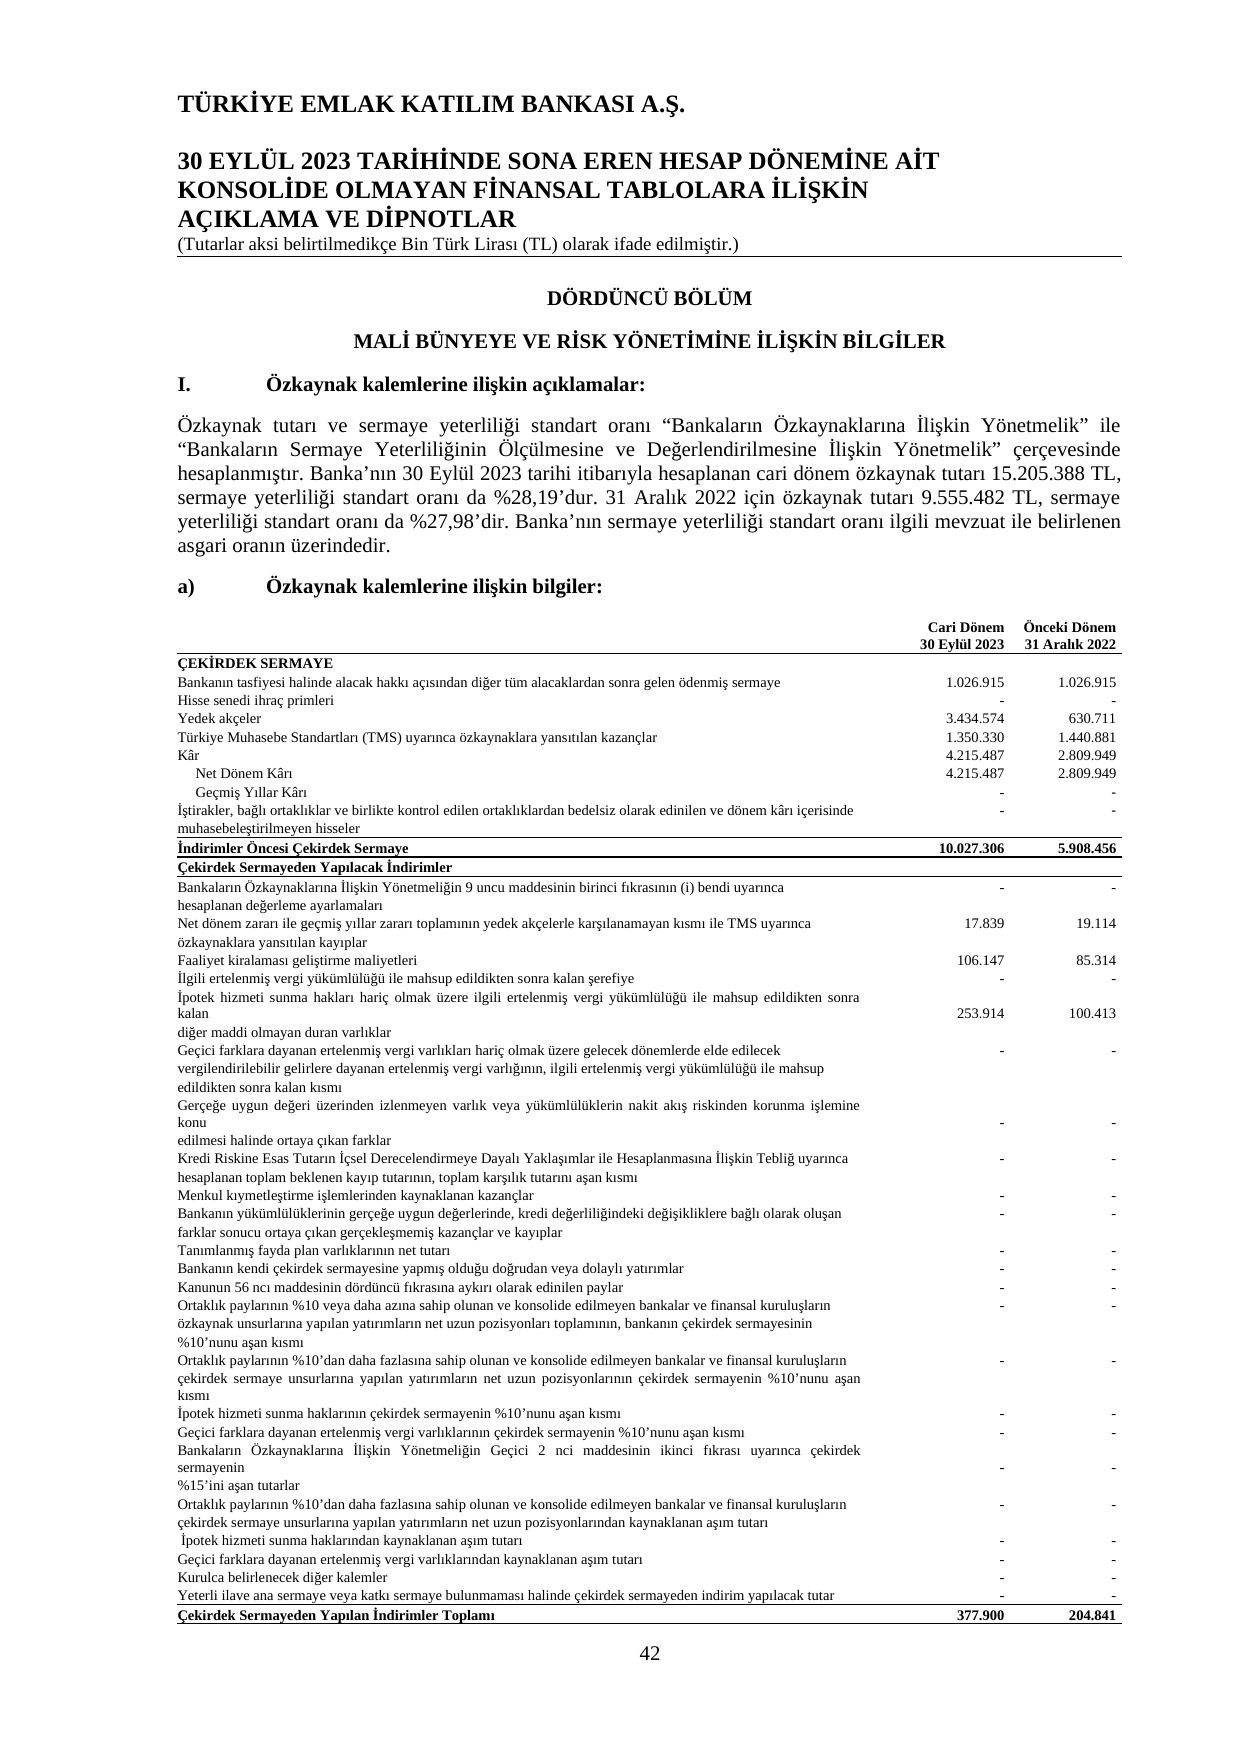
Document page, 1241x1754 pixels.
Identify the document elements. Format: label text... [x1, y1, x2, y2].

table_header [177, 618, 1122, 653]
text MALİ BÜNYEYE VE RİSK YÖNETİMİNE İLİŞKİN BİLGİLER [177, 329, 1122, 353]
text a) Özkaynak kalemlerine ilişkin bilgiler: [177, 574, 1122, 598]
text Özkaynak tutarı ve sermaye yeterliliği standart oranı “Bankaların Özkaynaklarına İlişkin Yönetmelik” ile “Bankaların Sermaye Yeterliliğinin Ölçülmesine ve Değerlendirilmesine İlişkin Yönetmelik” çerçevesinde hesaplanmıştır. Banka’nın 30 Eylül 2023 tarihi itibarıyla hesaplanan cari dönem özkaynak tutarı 15.205.388 TL, sermaye yeterliliği standart oranı da %28,19’dur. 31 Aralık 2022 için özkaynak tutarı 9.555.482 TL, sermaye yeterliliği standart oranı da %27,98’dir. Banka’nın sermaye yeterliliği standart oranı ilgili mevzuat ile belirlenen asgari oranın üzerindedir. [177, 413, 1122, 557]
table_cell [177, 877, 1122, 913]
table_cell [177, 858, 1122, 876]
list Özkaynak kalemlerine ilişkin açıklamalar: [177, 372, 1122, 396]
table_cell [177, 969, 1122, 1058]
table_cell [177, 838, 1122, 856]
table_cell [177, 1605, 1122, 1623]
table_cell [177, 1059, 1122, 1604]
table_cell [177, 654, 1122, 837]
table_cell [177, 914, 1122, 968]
text DÖRDÜNCÜ BÖLÜM [177, 286, 1122, 310]
